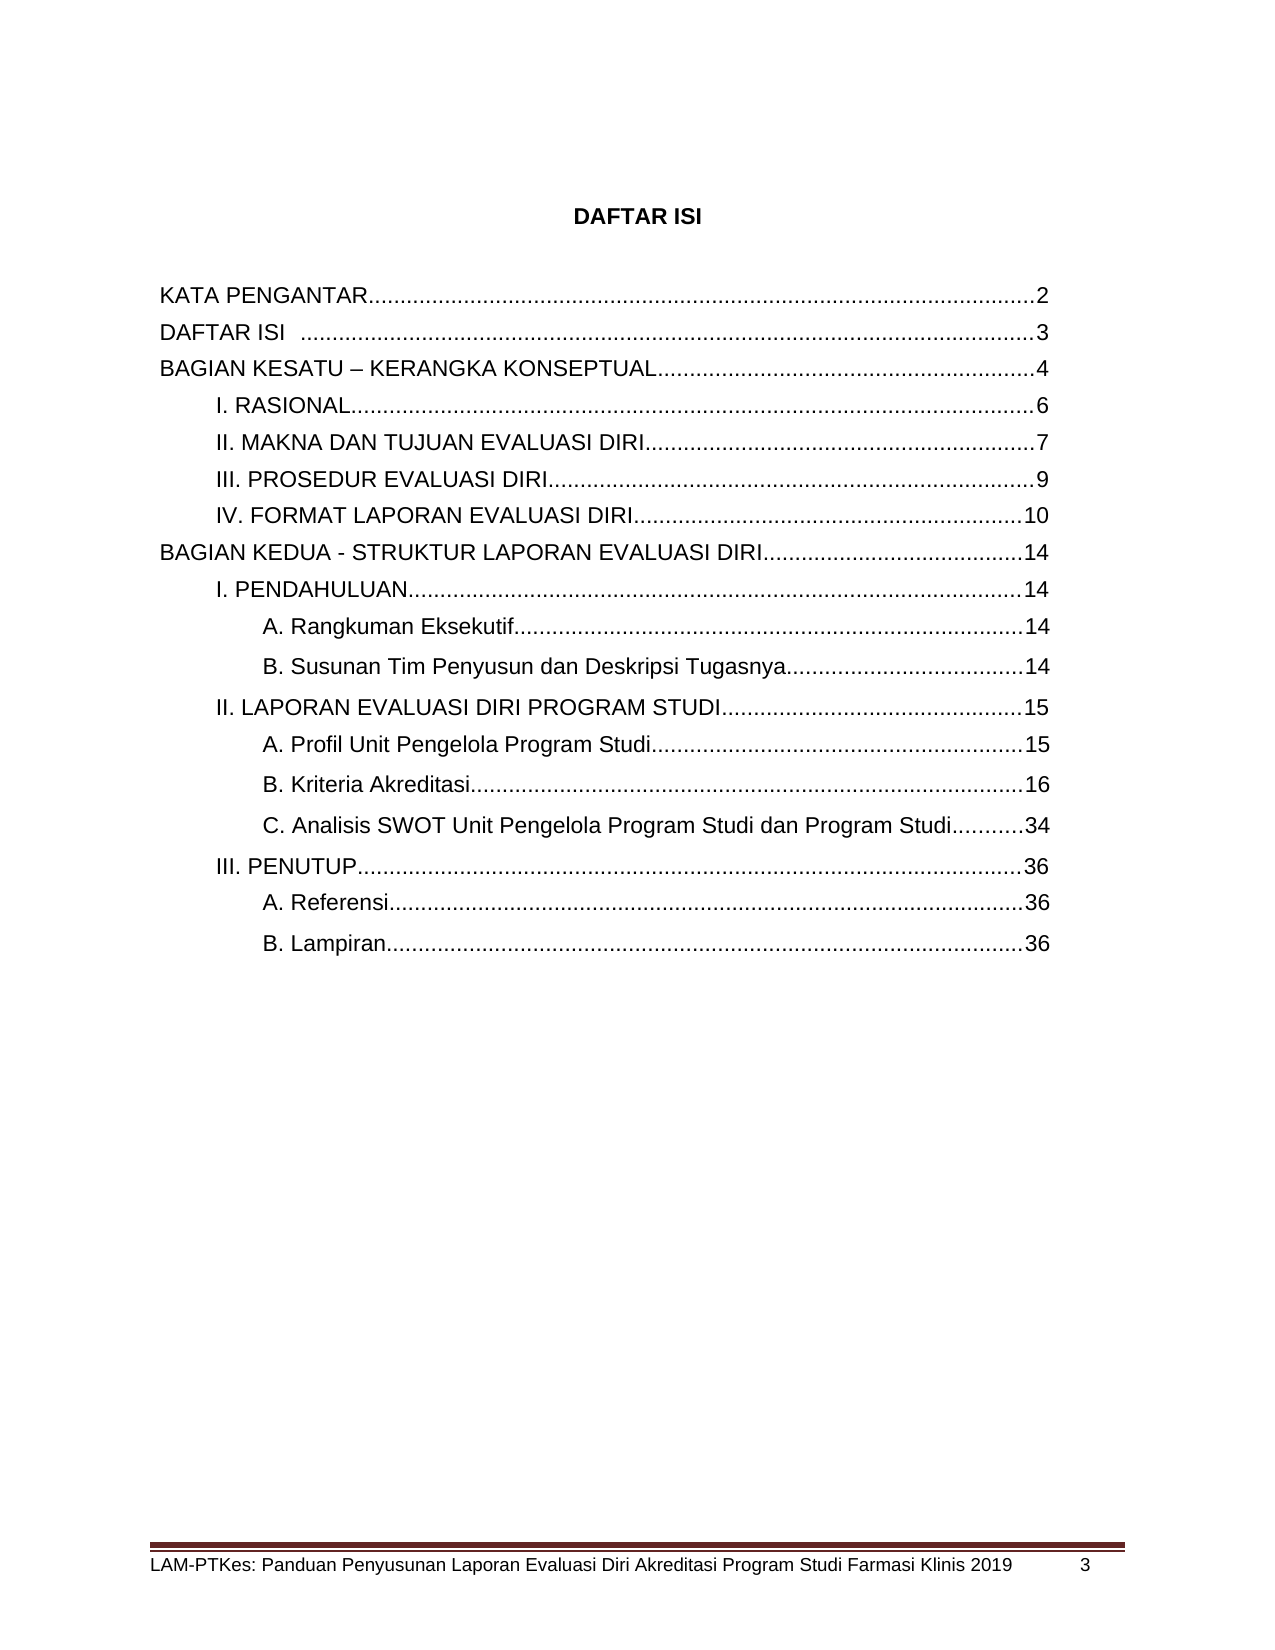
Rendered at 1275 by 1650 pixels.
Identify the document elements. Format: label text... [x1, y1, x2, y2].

subtitle DAFTAR ISI [150, 203, 1125, 229]
